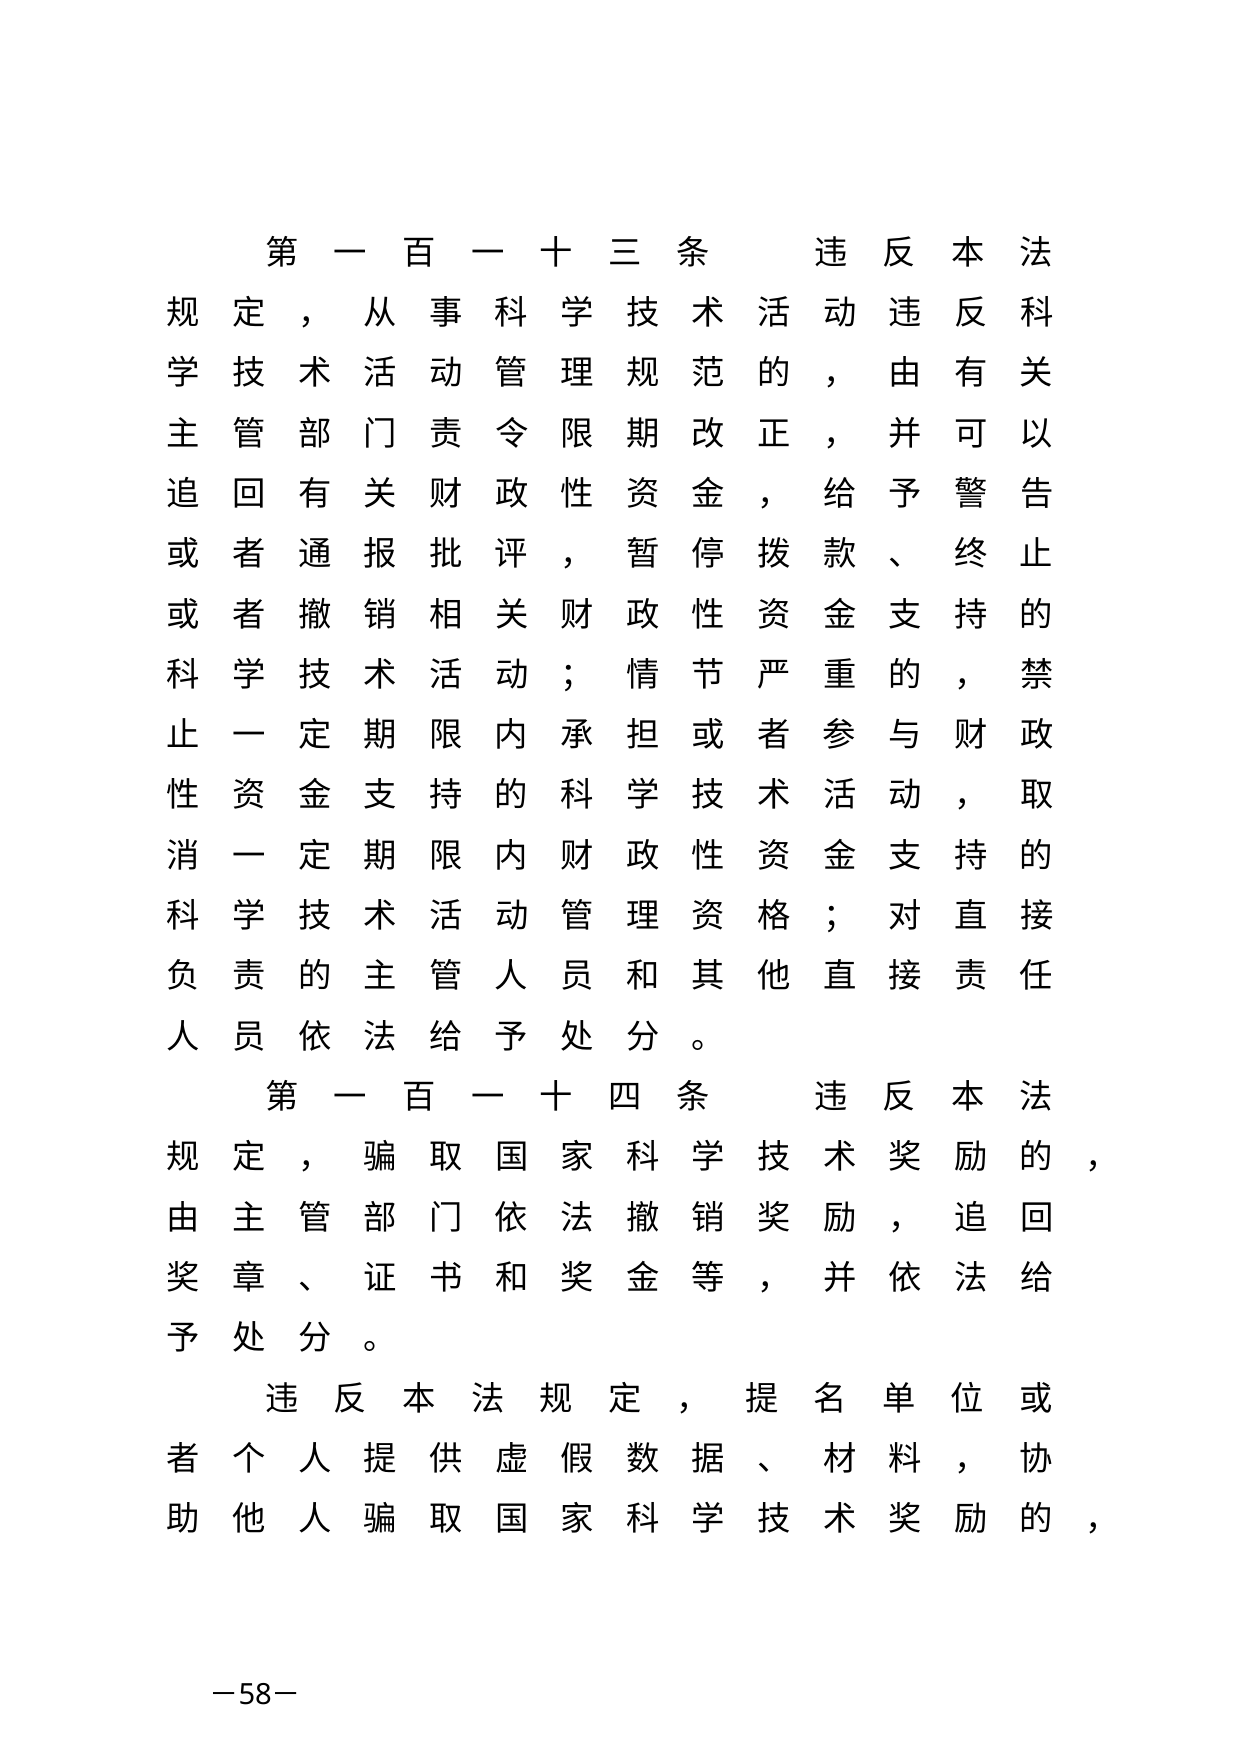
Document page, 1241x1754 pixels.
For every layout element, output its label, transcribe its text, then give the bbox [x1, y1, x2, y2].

text 第一百一十三条 违反本法规定，从事科学技术活动违反科学技术活动管理规范的，由有关主管部门责令限期改正，并可以追回有关财政性资金，给予警告或者通报批评，暂停拨款、终止或者撤销相关财政性资金支持的科学技术活动；情节严重的，禁止一定期限内承担或者参与财政性资金支持的科学技术活动，取消一定期限内财政性资金支持的科学技术活动管理资格；对直接负责的主管人员和其他直接责任人员依法给予处分。 [167, 219, 1085, 1064]
text 第一百一十四条 违反本法规定，骗取国家科学技术奖励的，由主管部门依法撤销奖励，追回奖章、证书和奖金等，并依法给予处分。 [167, 1064, 1085, 1365]
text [167, 1365, 1085, 1546]
